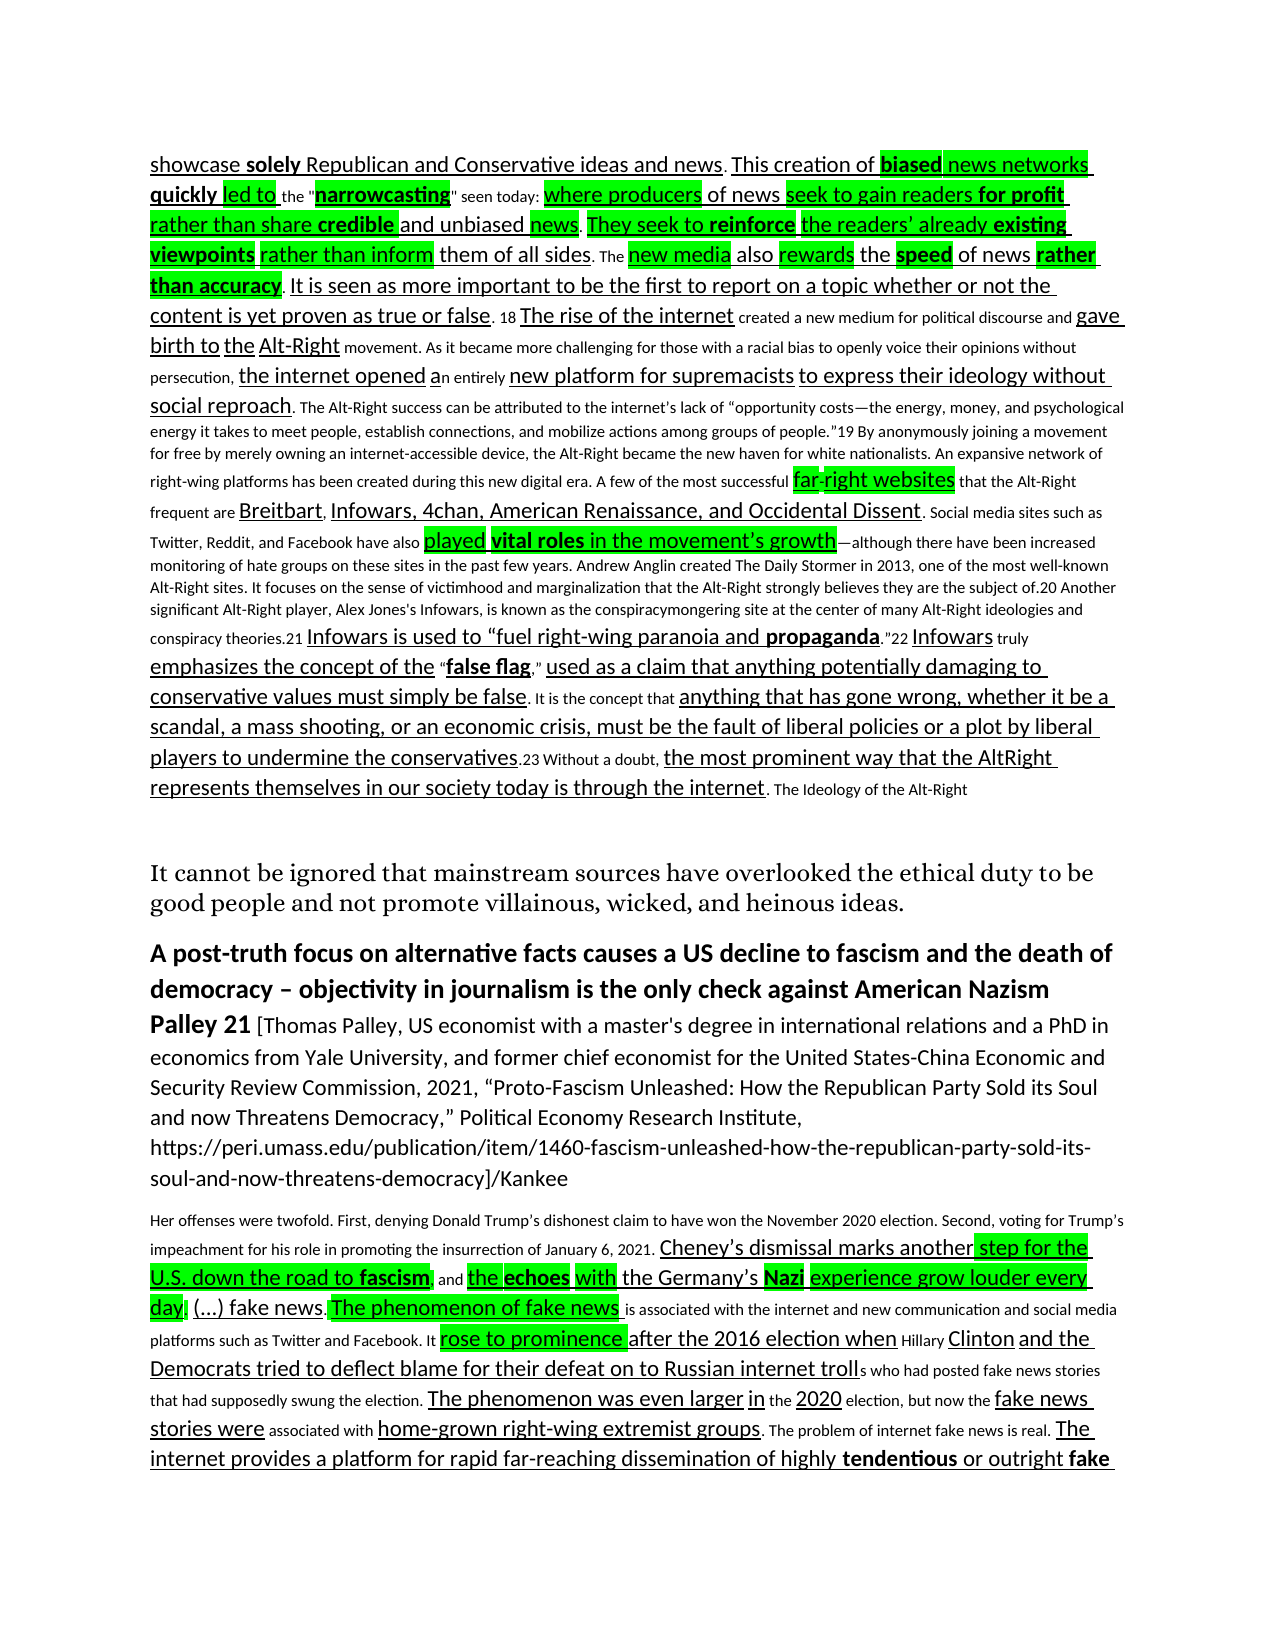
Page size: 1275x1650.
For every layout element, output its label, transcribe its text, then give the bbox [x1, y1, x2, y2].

text Palley 21 [Thomas Palley, US economist with a master's degree in international relations and a PhD in economics from Yale University, and former chief economist for the United States-China Economic and Security Review Commission, 2021, “Proto-Fascism Unleashed: How the Republican Party Sold its Soul and now Threatens Democracy,” Political Economy Research Institute, https://peri.umass.edu/publication/item/1460-fascism-unleashed-how-the-republican-party-sold-its-soul-and-now-threatens-democracy]/Kankee [150, 1008, 1125, 1192]
text It cannot be ignored that mainstream sources have overlooked the ethical duty to be good people and not promote villainous, wicked, and heinous ideas. [150, 858, 1125, 918]
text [150, 150, 1125, 801]
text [150, 1211, 1125, 1473]
subtitle A post-truth focus on alternative facts causes a US decline to fascism and the death of democracy – objectivity in journalism is the only check against American Nazism [150, 936, 1125, 1005]
